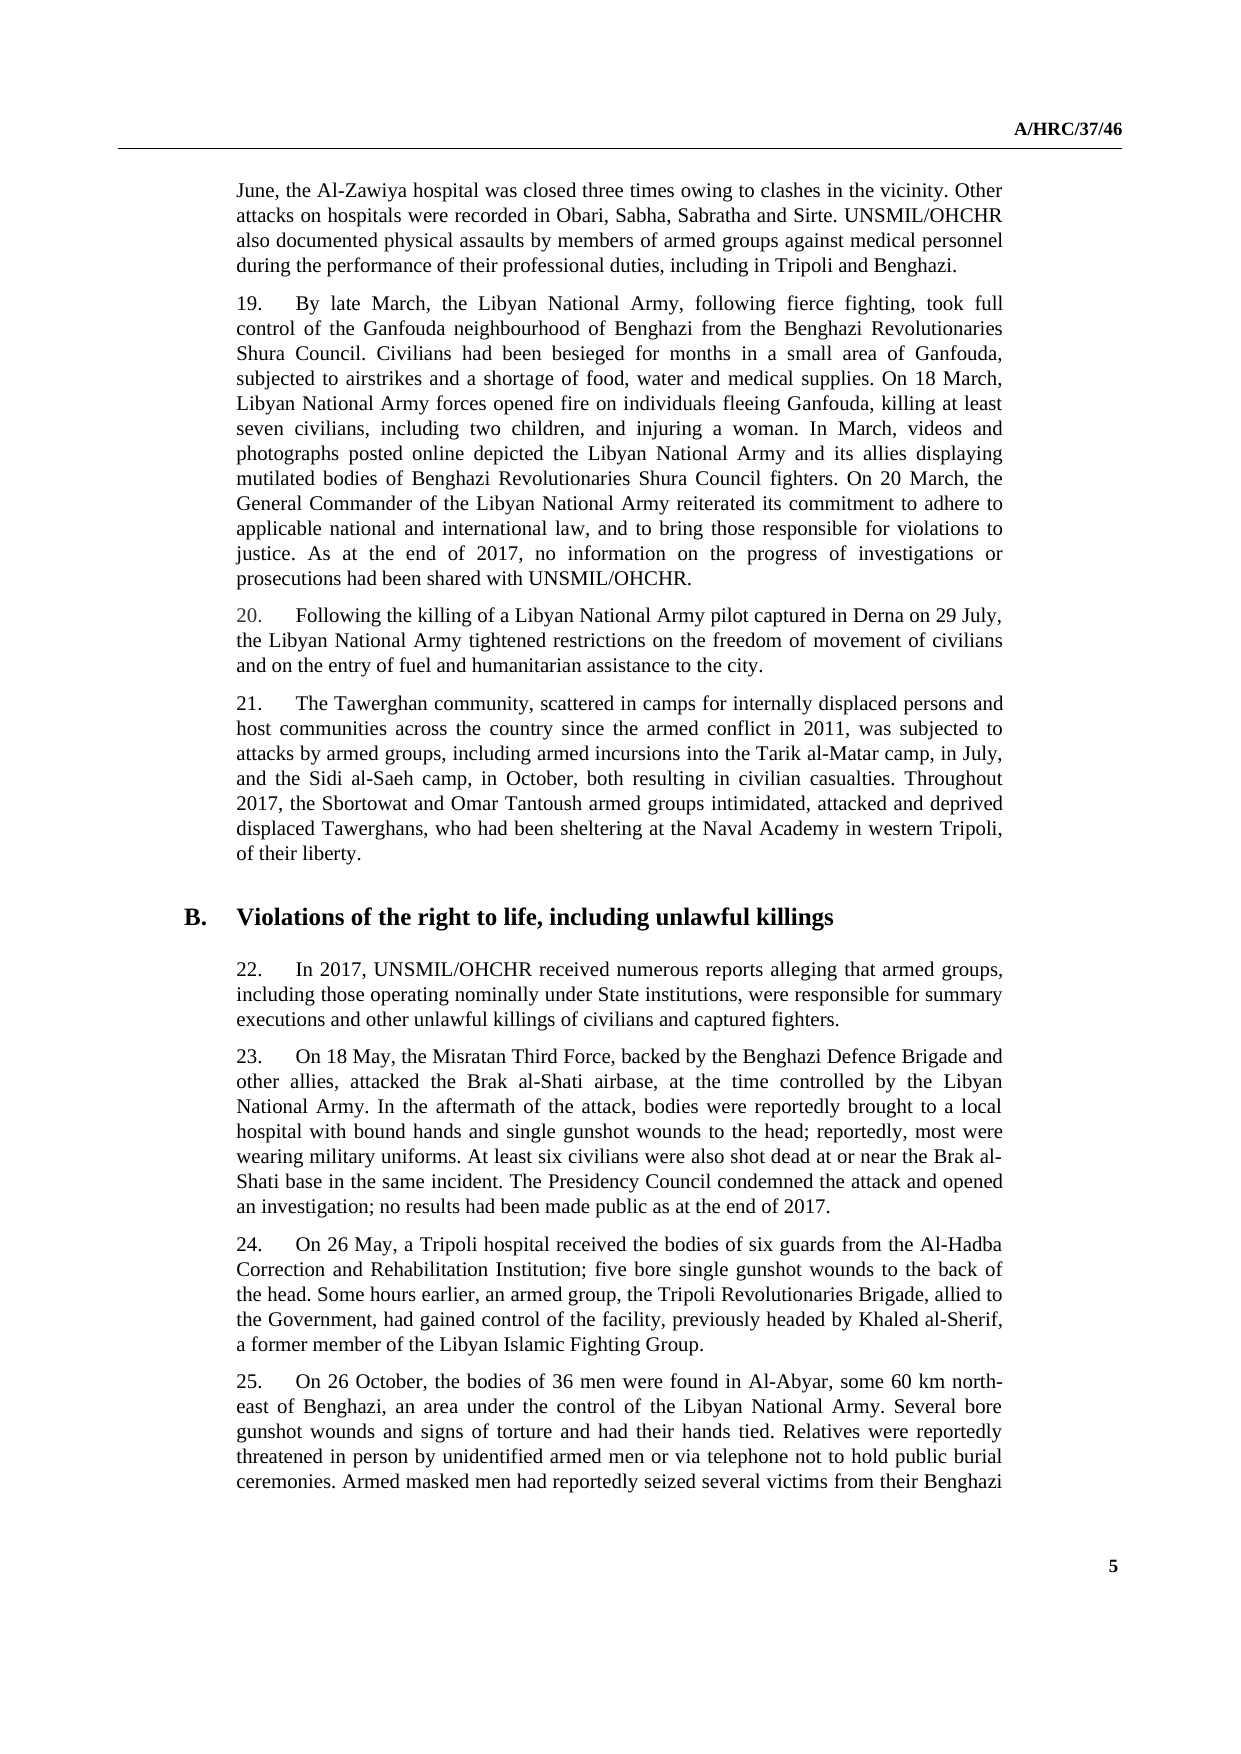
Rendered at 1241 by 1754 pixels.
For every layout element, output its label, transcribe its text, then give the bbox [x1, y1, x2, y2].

text 21. The Tawerghan community, scattered in camps for internally displaced persons and host communities across the country since the armed conflict in 2011, was subjected to attacks by armed groups, including armed incursions into the Tarik al-Matar camp, in July, and the Sidi al-Saeh camp, in October, both resulting in civilian casualties. Throughout 2017, the Sbortowat and Omar Tantoush armed groups intimidated, attacked and deprived displaced Tawerghans, who had been sheltering at the Naval Academy in western Tripoli, of their liberty. [236, 690, 1004, 865]
text 20. Following the killing of a Libyan National Army pilot captured in Derna on 29 July, the Libyan National Army tightened restrictions on the freedom of movement of civilians and on the entry of fuel and humanitarian assistance to the city. [236, 602, 1004, 677]
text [236, 1368, 1004, 1493]
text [236, 177, 1004, 277]
text 19. By late March, the Libyan National Army, following fierce fighting, took full control of the Ganfouda neighbourhood of Benghazi from the Benghazi Revolutionaries Shura Council. Civilians had been besieged for months in a small area of Ganfouda, subjected to airstrikes and a shortage of food, water and medical supplies. On 18 March, Libyan National Army forces opened fire on individuals fleeing Ganfouda, killing at least seven civilians, including two children, and injuring a woman. In March, videos and photographs posted online depicted the Libyan National Army and its allies displaying mutilated bodies of Benghazi Revolutionaries Shura Council fighters. On 20 March, the General Commander of the Libyan National Army reiterated its commitment to adhere to applicable national and international law, and to bring those responsible for violations to justice. As at the end of 2017, no information on the progress of investigations or prosecutions had been shared with UNSMIL/OHCHR. [236, 290, 1004, 590]
text 22. In 2017, UNSMIL/OHCHR received numerous reports alleging that armed groups, including those operating nominally under State institutions, were responsible for summary executions and other unlawful killings of civilians and captured fighters. [236, 956, 1004, 1031]
text 23. On 18 May, the Misratan Third Force, backed by the Benghazi Defence Brigade and other allies, attacked the Brak al-Shati airbase, at the time controlled by the Libyan National Army. In the aftermath of the attack, bodies were reportedly brought to a local hospital with bound hands and single gunshot wounds to the head; reportedly, most were wearing military uniforms. At least six civilians were also shot dead at or near the Brak al-Shati base in the same incident. The Presidency Council condemned the attack and opened an investigation; no results had been made public as at the end of 2017. [236, 1043, 1004, 1218]
text 24. On 26 May, a Tripoli hospital received the bodies of six guards from the Al-Hadba Correction and Rehabilitation Institution; five bore single gunshot wounds to the back of the head. Some hours earlier, an armed group, the Tripoli Revolutionaries Brigade, allied to the Government, had gained control of the facility, previously headed by Khaled al-Sherif, a former member of the Libyan Islamic Fighting Group. [236, 1231, 1004, 1356]
text B. Violations of the right to life, including unlawful killings [118, 902, 1004, 931]
